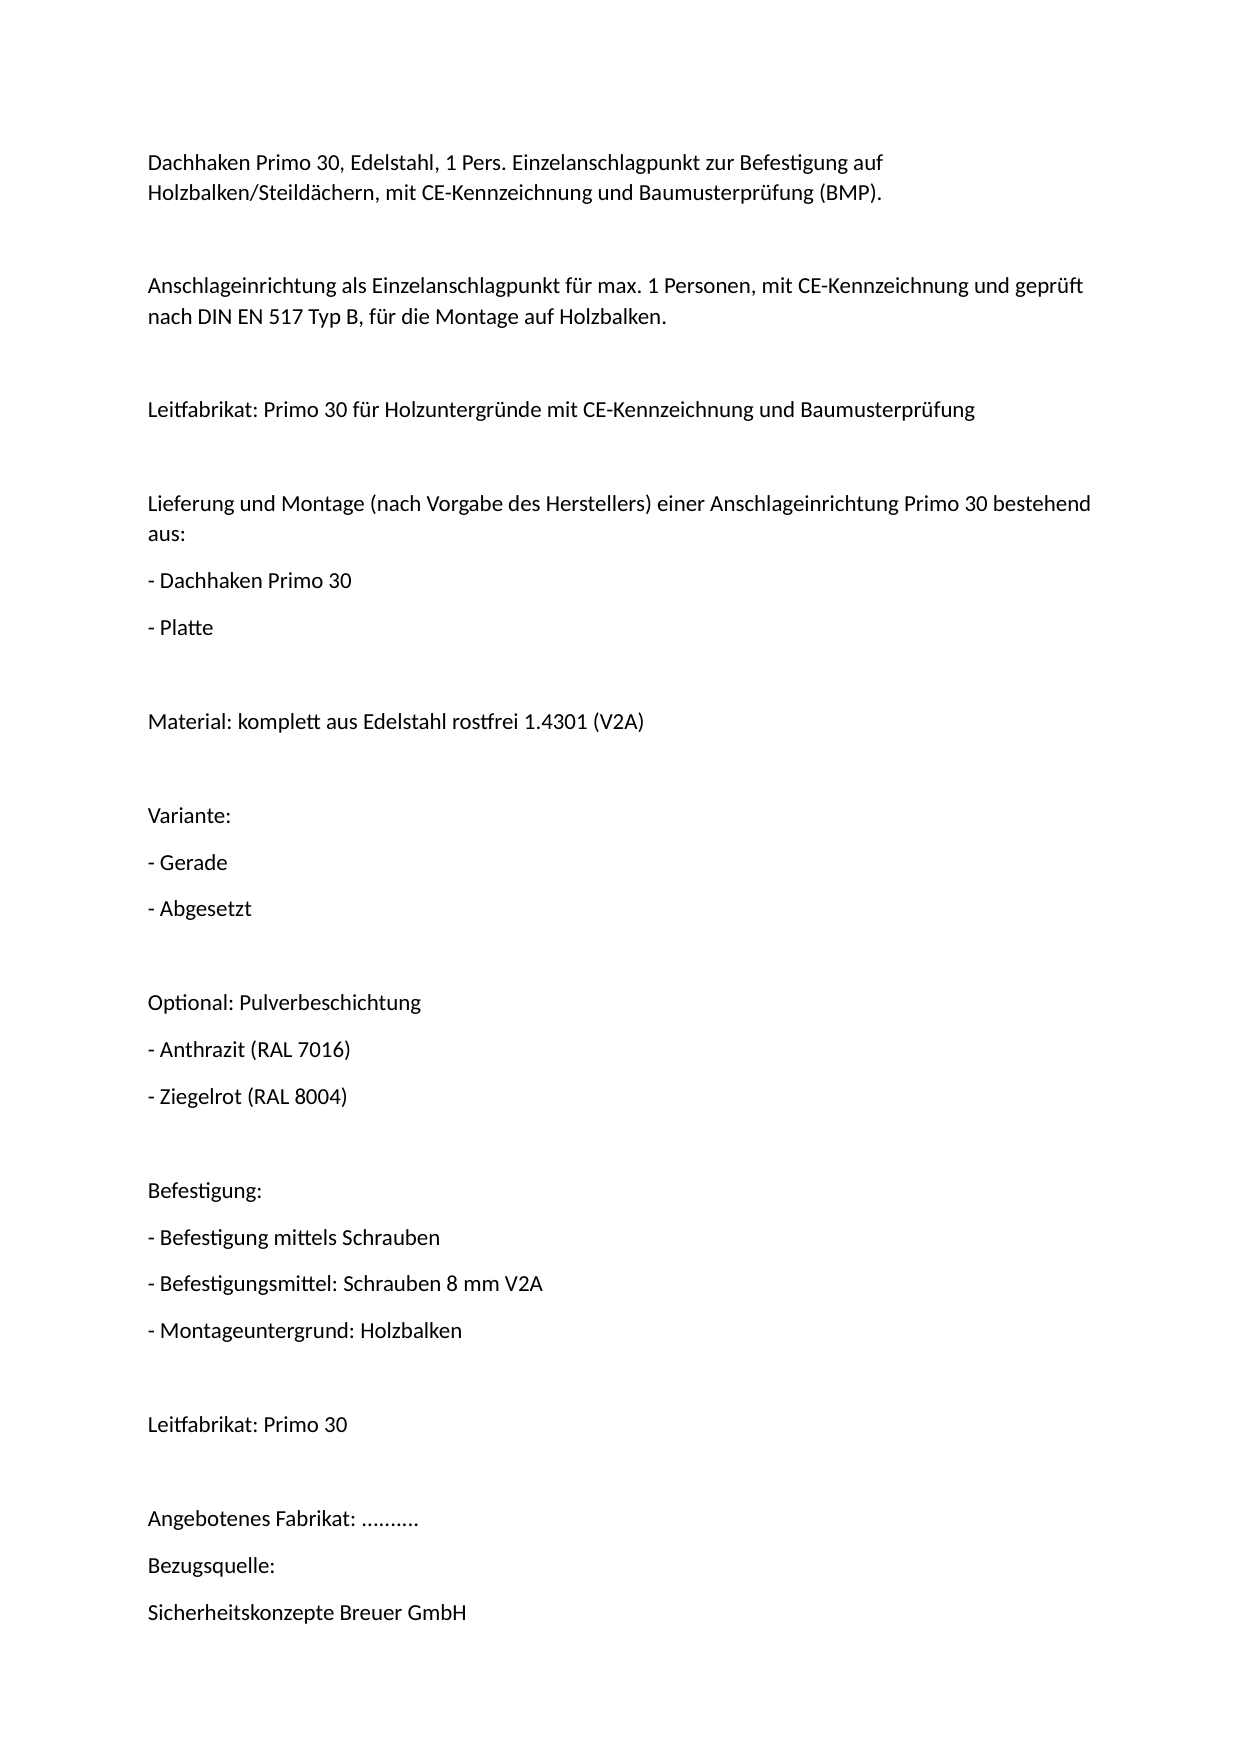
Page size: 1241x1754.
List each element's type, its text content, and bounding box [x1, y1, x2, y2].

text Material: komplett aus Edelstahl rostfrei 1.4301 (V2A) [148, 707, 1093, 735]
text Optional: Pulverbeschichtung [148, 988, 1093, 1016]
text Bezugsquelle: [148, 1551, 1093, 1579]
text Leitfabrikat: Primo 30 für Holzuntergründe mit CE-Kennzeichnung und Baumusterprüfung [148, 396, 1093, 423]
text - Montageuntergrund: Holzbalken [148, 1316, 1093, 1344]
text - Anthrazit (RAL 7016) [148, 1035, 1093, 1063]
text - Befestigung mittels Schrauben [148, 1223, 1093, 1251]
text - Abgesetzt [148, 894, 1093, 922]
text Leitfabrikat: Primo 30 [148, 1410, 1093, 1438]
text Anschlageinrichtung als Einzelanschlagpunkt für max. 1 Personen, mit CE-Kennzeichnung und geprüft nach DIN EN 517 Typ B, für die Montage auf Holzbalken. [148, 272, 1093, 330]
text - Befestigungsmittel: Schrauben 8 mm V2A [148, 1269, 1093, 1297]
text Lieferung und Montage (nach Vorgabe des Herstellers) einer Anschlageinrichtung Primo 30 bestehend aus: [148, 489, 1093, 547]
text Sicherheitskonzepte Breuer GmbH [148, 1598, 1093, 1626]
text - Platte [148, 613, 1093, 641]
text - Gerade [148, 848, 1093, 876]
text Variante: [148, 801, 1093, 829]
text Befestigung: [148, 1176, 1093, 1204]
text - Ziegelrot (RAL 8004) [148, 1082, 1093, 1110]
text Dachhaken Primo 30, Edelstahl, 1 Pers. Einzelanschlagpunkt zur Befestigung auf Holzbalken/Steildächern, mit CE-Kennzeichnung und Baumusterprüfung (BMP). [148, 148, 1093, 206]
text Angebotenes Fabrikat: .......... [148, 1504, 1093, 1532]
text - Dachhaken Primo 30 [148, 566, 1093, 594]
